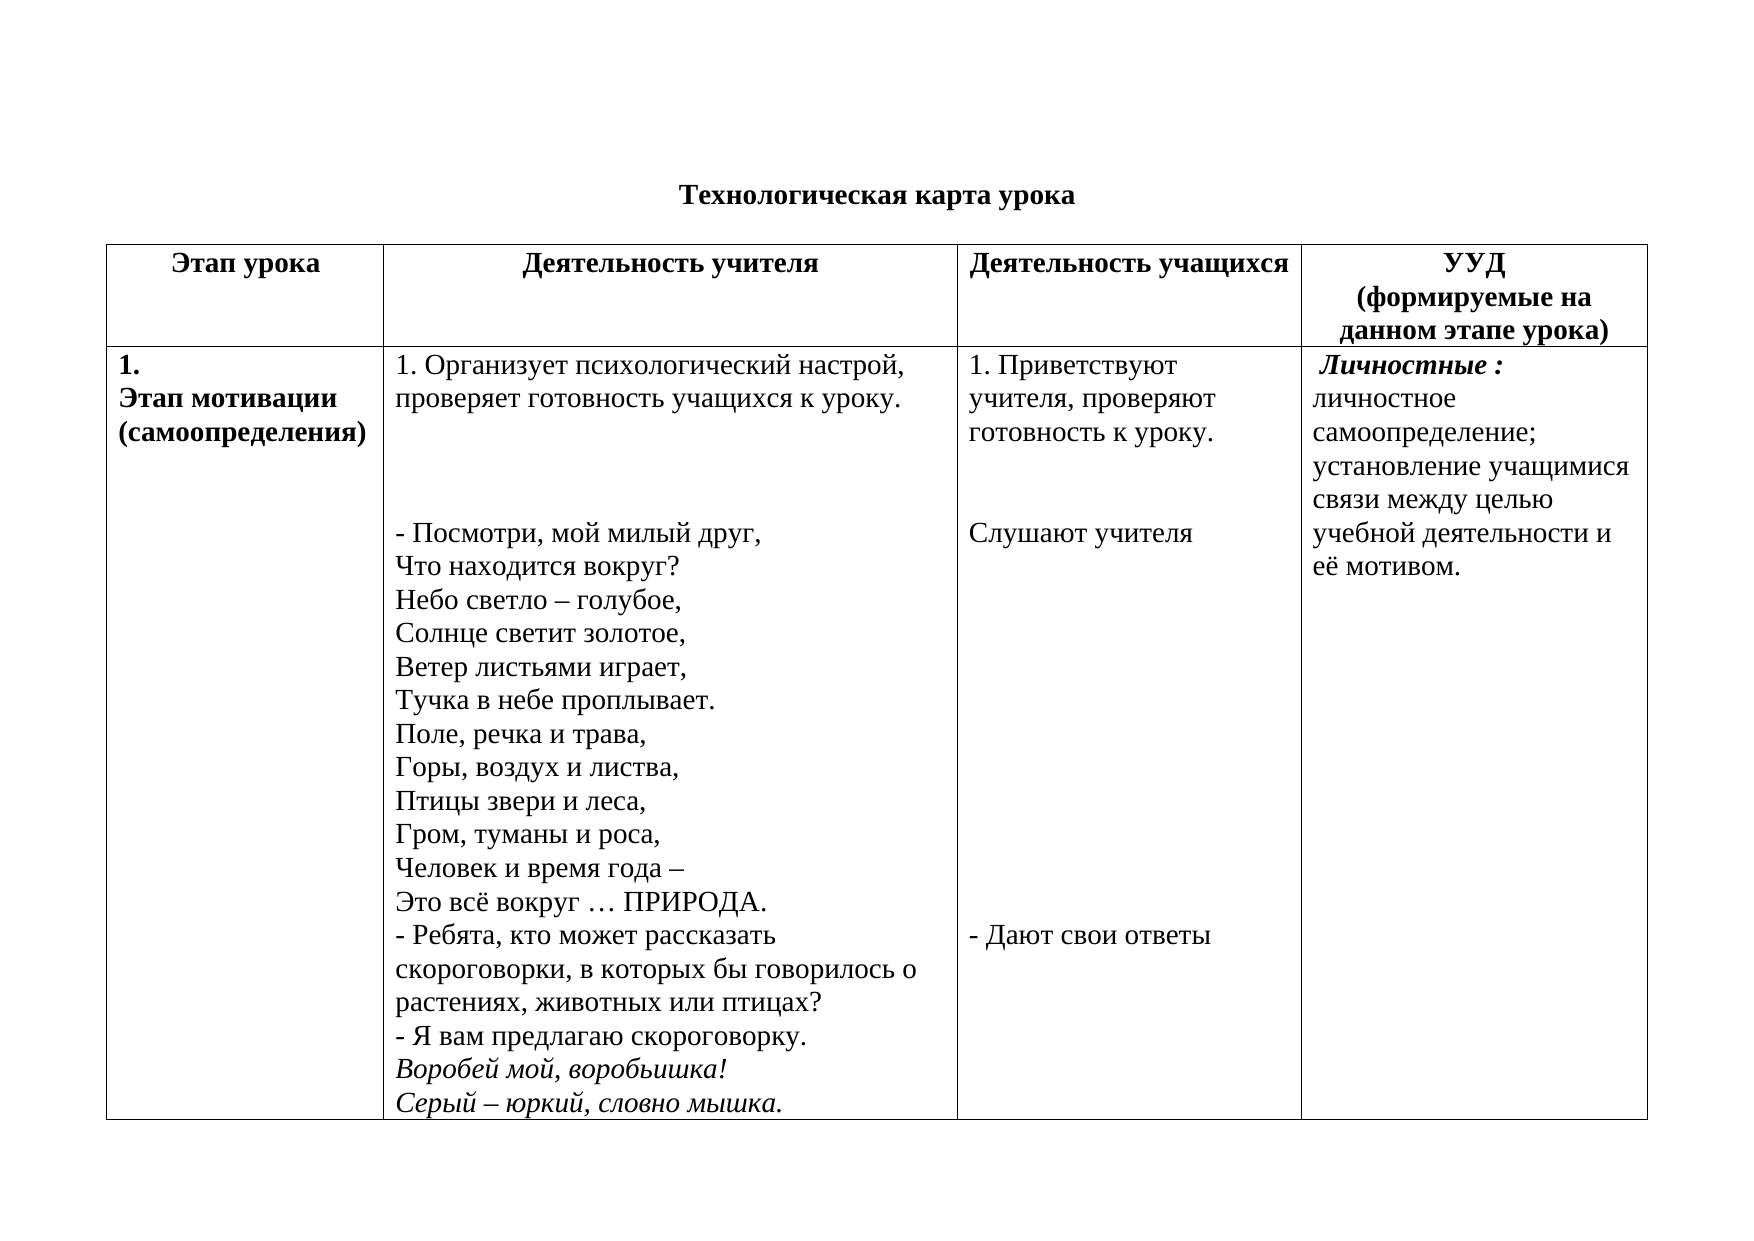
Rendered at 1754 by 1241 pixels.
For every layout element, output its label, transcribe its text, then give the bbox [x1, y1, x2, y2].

table_header Деятельность учителя [384, 245, 957, 346]
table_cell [107, 347, 383, 1118]
table_header Деятельность учащихся [958, 245, 1301, 346]
table_header УУД (формируемые на данном этапе урока) [1302, 245, 1647, 346]
text Технологическая карта урока [118, 177, 1636, 211]
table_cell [958, 347, 1301, 1118]
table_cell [1302, 347, 1647, 1118]
table_header Этап урока [107, 245, 383, 346]
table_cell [384, 347, 957, 1118]
